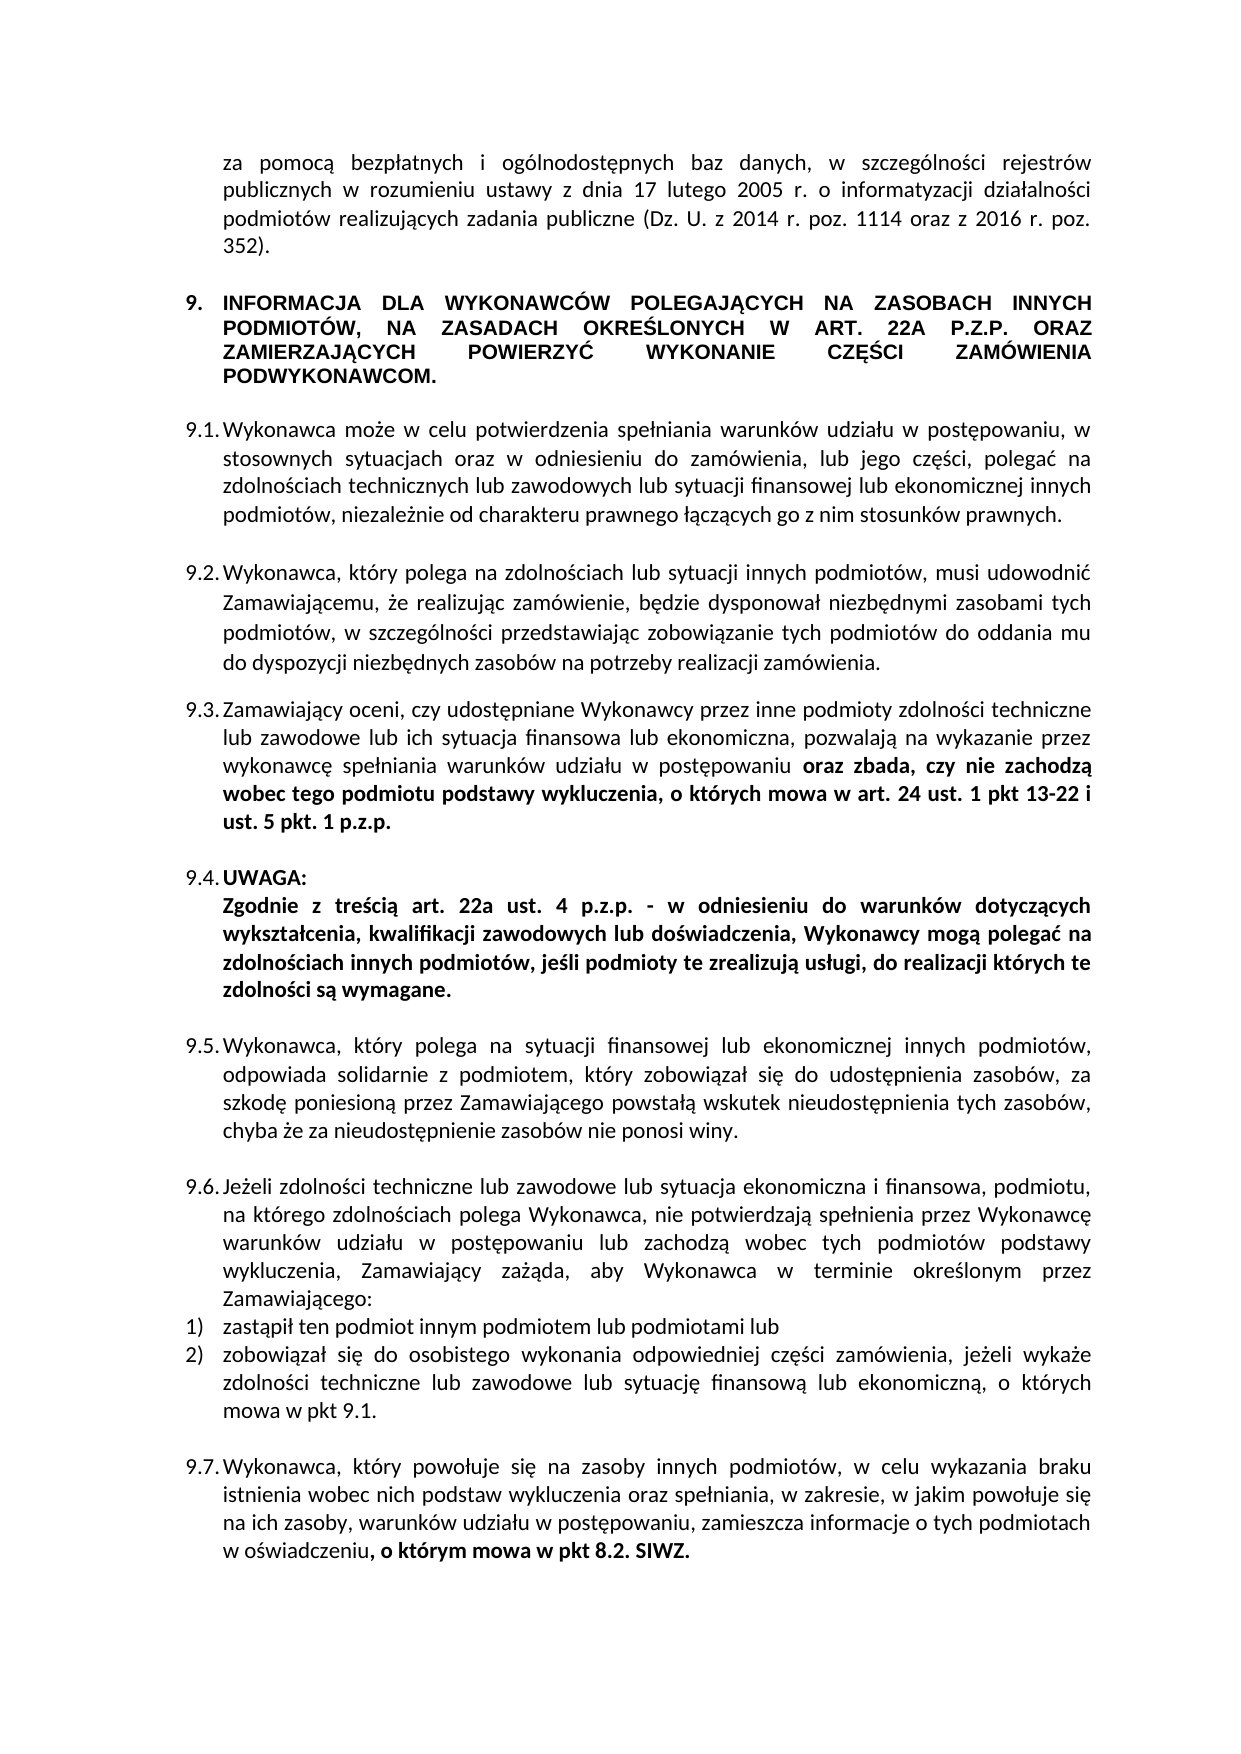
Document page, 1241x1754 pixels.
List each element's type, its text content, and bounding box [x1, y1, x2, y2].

list Wykonawca, który powołuje się na zasoby innych podmiotów, w celu wykazania braku istnienia wobec nich podstaw wykluczenia oraz spełniania, w zakresie, w jakim powołuje się na ich zasoby, warunków udziału w postępowaniu, zamieszcza informacje o tych podmiotach w oświadczeniu, o którym mowa w pkt 8.2. SIWZ. [185, 1452, 1093, 1564]
list Zamawiający oceni, czy udostępniane Wykonawcy przez inne podmioty zdolności techniczne lub zawodowe lub ich sytuacja finansowa lub ekonomiczna, pozwalają na wykazanie przez wykonawcę spełniania warunków udziału w postępowaniu oraz zbada, czy nie zachodzą wobec tego podmiotu podstawy wykluczenia, o których mowa w art. 24 ust. 1 pkt 13-22 i ust. 5 pkt. 1 p.z.p. [185, 695, 1093, 836]
list Jeżeli zdolności techniczne lub zawodowe lub sytuacja ekonomiczna i finansowa, podmiotu, na którego zdolnościach polega Wykonawca, nie potwierdzają spełnienia przez Wykonawcę warunków udziału w postępowaniu lub zachodzą wobec tych podmiotów podstawy wykluczenia, Zamawiający zażąda, aby Wykonawca w terminie określonym przez Zamawiającego: [185, 1172, 1093, 1312]
list zobowiązał się do osobistego wykonania odpowiedniej części zamówienia, jeżeli wykaże zdolności techniczne lub zawodowe lub sytuację finansową lub ekonomiczną, o których mowa w pkt 9.1. [185, 1340, 1093, 1424]
list INFORMACJA DLA WYKONAWCÓW POLEGAJĄCYCH NA ZASOBACH INNYCH PODMIOTÓW, NA ZASADACH OKREŚLONYCH W ART. 22A P.Z.P. ORAZ ZAMIERZAJĄCYCH POWIERZYĆ WYKONANIE CZĘŚCI ZAMÓWIENIA PODWYKONAWCOM. [185, 288, 1093, 388]
list Wykonawca, który polega na sytuacji finansowej lub ekonomicznej innych podmiotów, odpowiada solidarnie z podmiotem, który zobowiązał się do udostępnienia zasobów, za szkodę poniesioną przez Zamawiającego powstałą wskutek nieudostępnienia tych zasobów, chyba że za nieudostępnienie zasobów nie ponosi winy. [185, 1032, 1093, 1144]
list UWAGA: [185, 863, 1093, 892]
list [185, 148, 1093, 260]
text Wykonawca, który polega na zdolnościach lub sytuacji innych podmiotów, musi udowodnić Zamawiającemu, że realizując zamówienie, będzie dysponował niezbędnymi zasobami tych podmiotów, w szczególności przedstawiając zobowiązanie tych podmiotów do oddania mu do dyspozycji niezbędnych zasobów na potrzeby realizacji zamówienia. [185, 558, 1093, 677]
list Wykonawca może w celu potwierdzenia spełniania warunków udziału w postępowaniu, w stosownych sytuacjach oraz w odniesieniu do zamówienia, lub jego części, polegać na zdolnościach technicznych lub zawodowych lub sytuacji finansowej lub ekonomicznej innych podmiotów, niezależnie od charakteru prawnego łączących go z nim stosunków prawnych. [185, 416, 1093, 528]
list zastąpił ten podmiot innym podmiotem lub podmiotami lub [185, 1312, 1093, 1340]
list Zgodnie z treścią art. 22a ust. 4 p.z.p. - w odniesieniu do warunków dotyczących wykształcenia, kwalifikacji zawodowych lub doświadczenia, Wykonawcy mogą polegać na zdolnościach innych podmiotów, jeśli podmioty te zrealizują usługi, do realizacji których te zdolności są wymagane. [223, 892, 1093, 1004]
